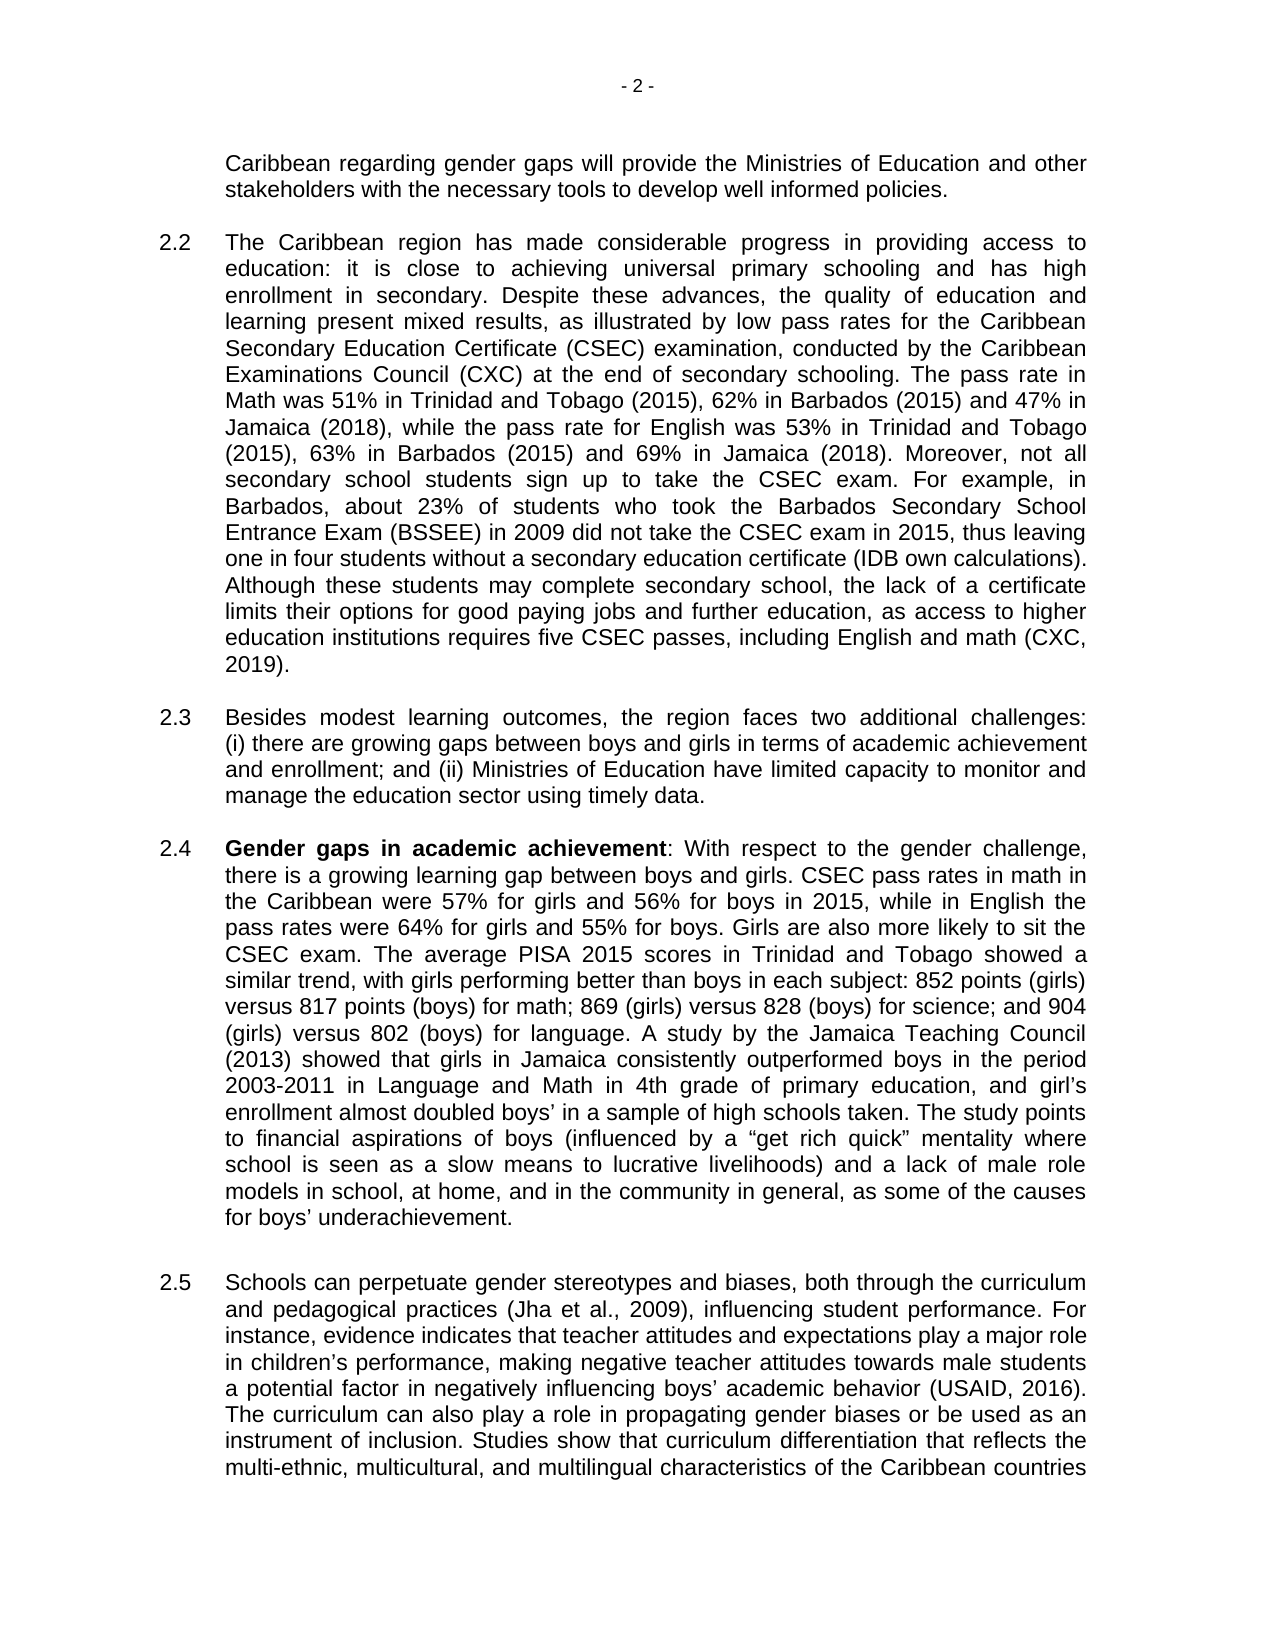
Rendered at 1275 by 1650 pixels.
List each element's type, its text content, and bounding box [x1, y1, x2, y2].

list The Caribbean region has made considerable progress in providing access to education: it is close to achieving universal primary schooling and has high enrollment in secondary. Despite these advances, the quality of education and learning present mixed results, as illustrated by low pass rates for the Caribbean Secondary Education Certificate (CSEC) examination, conducted by the Caribbean Examinations Council (CXC) at the end of secondary schooling. The pass rate in Math was 51% in Trinidad and Tobago (2015), 62% in Barbados (2015) and 47% in Jamaica (2018), while the pass rate for English was 53% in Trinidad and Tobago (2015), 63% in Barbados (2015) and 69% in Jamaica (2018). Moreover, not all secondary school students sign up to take the CSEC exam. For example, in Barbados, about 23% of students who took the Barbados Secondary School Entrance Exam (BSSEE) in 2009 did not take the CSEC exam in 2015, thus leaving one in four students without a secondary education certificate (IDB own calculations). Although these students may complete secondary school, the lack of a certificate limits their options for good paying jobs and further education, as access to higher education institutions requires five CSEC passes, including English and math (CXC, 2019). [159, 229, 1087, 677]
list Besides modest learning outcomes, the region faces two additional challenges: (i) there are growing gaps between boys and girls in terms of academic achievement and enrollment; and (ii) Ministries of Education have limited capacity to monitor and manage the education sector using timely data. [159, 703, 1087, 809]
list Gender gaps in academic achievement: With respect to the gender challenge, there is a growing learning gap between boys and girls. CSEC pass rates in math in the Caribbean were 57% for girls and 56% for boys in 2015, while in English the pass rates were 64% for girls and 55% for boys. Girls are also more likely to sit the CSEC exam. The average PISA 2015 scores in Trinidad and Tobago showed a similar trend, with girls performing better than boys in each subject: 852 points (girls) versus 817 points (boys) for math; 869 (girls) versus 828 (boys) for science; and 904 (girls) versus 802 (boys) for language. A study by the Jamaica Teaching Council (2013) showed that girls in Jamaica consistently outperformed boys in the period 2003-2011 in Language and Math in 4th grade of primary education, and girl’s enrollment almost doubled boys’ in a sample of high schools taken. The study points to financial aspirations of boys (influenced by a “get rich quick” mentality where school is seen as a slow means to lucrative livelihoods) and a lack of male role models in school, at home, and in the community in general, as some of the causes for boys’ underachievement. [159, 835, 1087, 1231]
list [159, 150, 1087, 203]
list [159, 1269, 1087, 1480]
